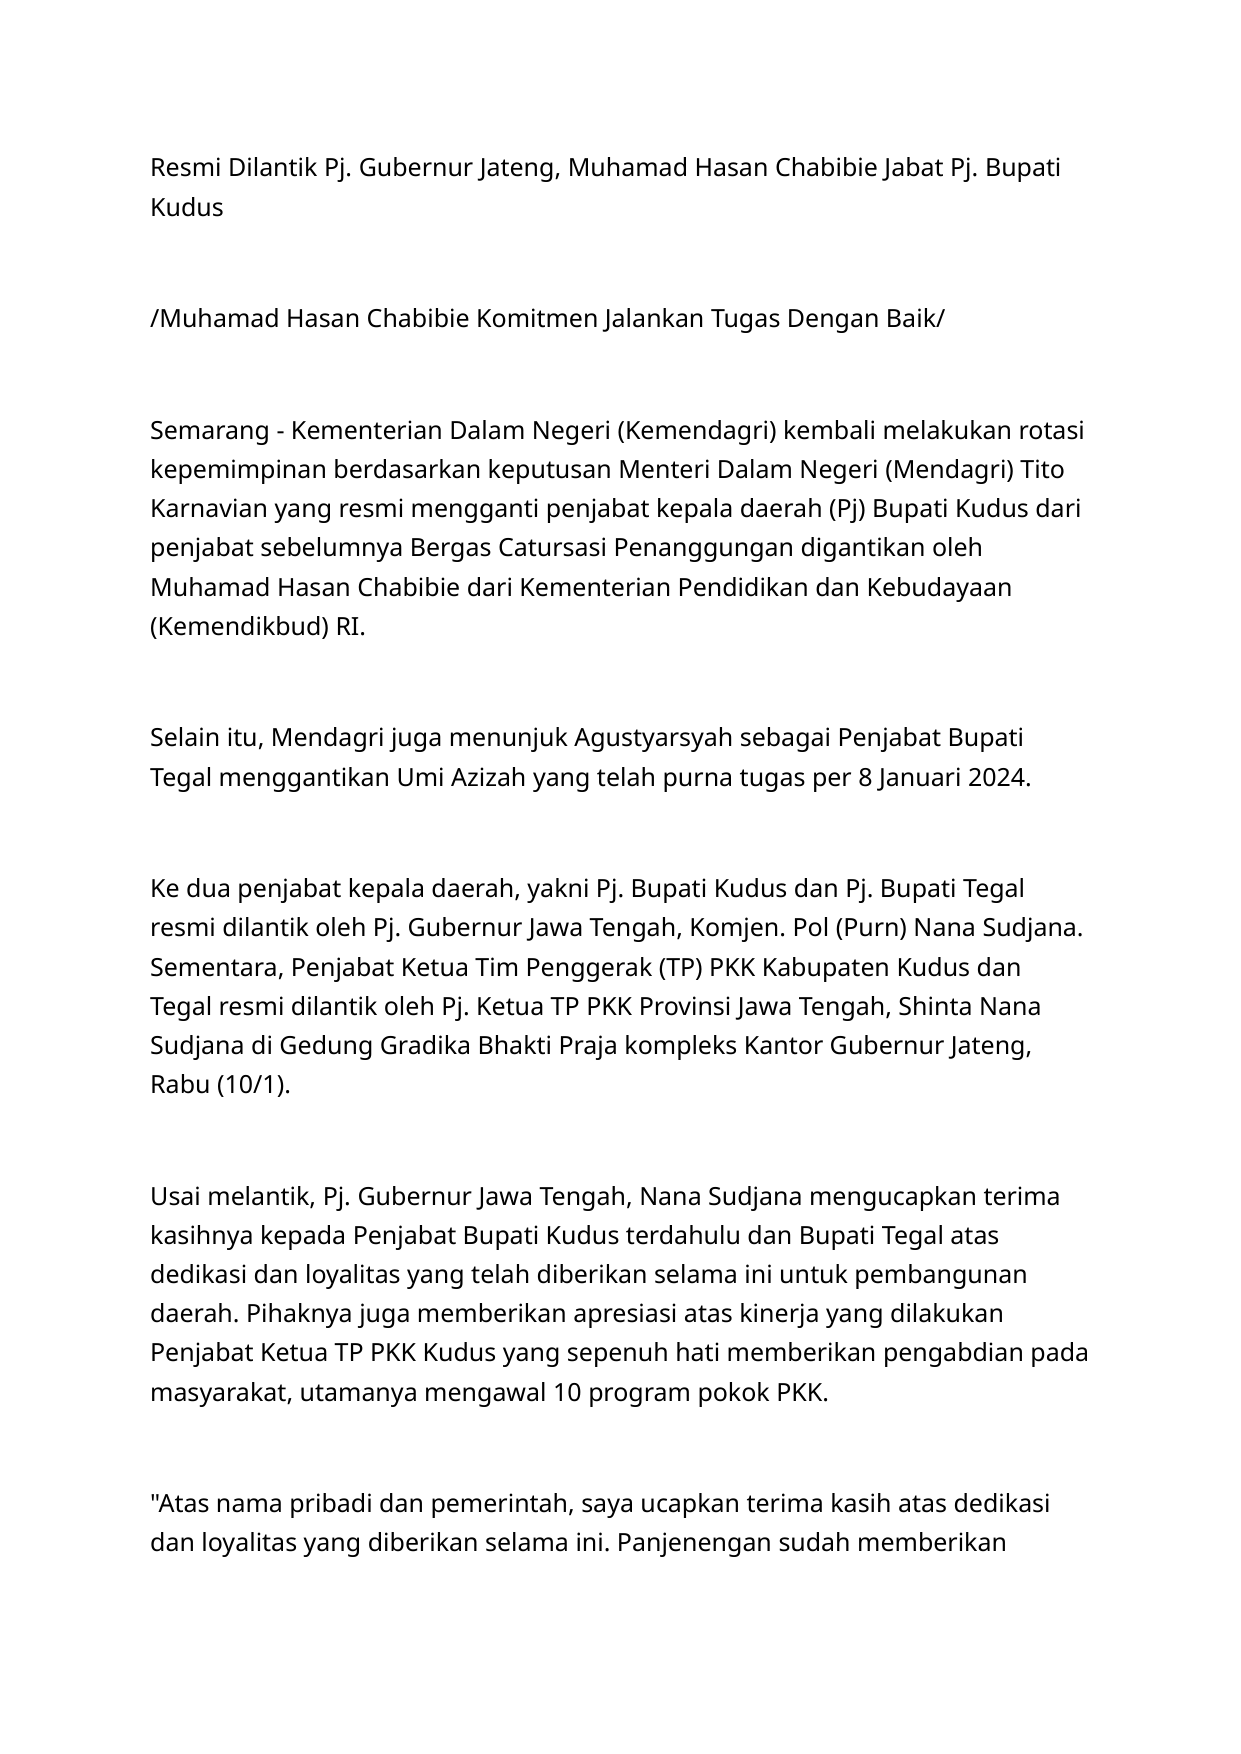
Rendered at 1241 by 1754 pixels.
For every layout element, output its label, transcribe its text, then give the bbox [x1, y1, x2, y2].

text Selain itu, Mendagri juga menunjuk Agustyarsyah sebagai Penjabat Bupati Tegal menggantikan Umi Azizah yang telah purna tugas per 8 Januari 2024. [150, 720, 1090, 793]
text Ke dua penjabat kepala daerah, yakni Pj. Bupati Kudus dan Pj. Bupati Tegal resmi dilantik oleh Pj. Gubernur Jawa Tengah, Komjen. Pol (Purn) Nana Sudjana. Sementara, Penjabat Ketua Tim Penggerak (TP) PKK Kabupaten Kudus dan Tegal resmi dilantik oleh Pj. Ketua TP PKK Provinsi Jawa Tengah, Shinta Nana Sudjana di Gedung Gradika Bhakti Praja kompleks Kantor Gubernur Jateng, Rabu (10/1). [150, 871, 1090, 1101]
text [150, 1486, 1090, 1559]
text Usai melantik, Pj. Gubernur Jawa Tengah, Nana Sudjana mengucapkan terima kasihnya kepada Penjabat Bupati Kudus terdahulu dan Bupati Tegal atas dedikasi dan loyalitas yang telah diberikan selama ini untuk pembangunan daerah. Pihaknya juga memberikan apresiasi atas kinerja yang dilakukan Penjabat Ketua TP PKK Kudus yang sepenuh hati memberikan pengabdian pada masyarakat, utamanya mengawal 10 program pokok PKK. [150, 1178, 1090, 1408]
text /Muhamad Hasan Chabibie Komitmen Jalankan Tugas Dengan Baik/ [150, 301, 1090, 335]
text Resmi Dilantik Pj. Gubernur Jateng, Muhamad Hasan Chabibie Jabat Pj. Bupati Kudus [150, 150, 1090, 223]
text Semarang - Kementerian Dalam Negeri (Kemendagri) kembali melakukan rotasi kepemimpinan berdasarkan keputusan Menteri Dalam Negeri (Mendagri) Tito Karnavian yang resmi mengganti penjabat kepala daerah (Pj) Bupati Kudus dari penjabat sebelumnya Bergas Catursasi Penanggungan digantikan oleh Muhamad Hasan Chabibie dari Kementerian Pendidikan dan Kebudayaan (Kemendikbud) RI. [150, 412, 1090, 642]
